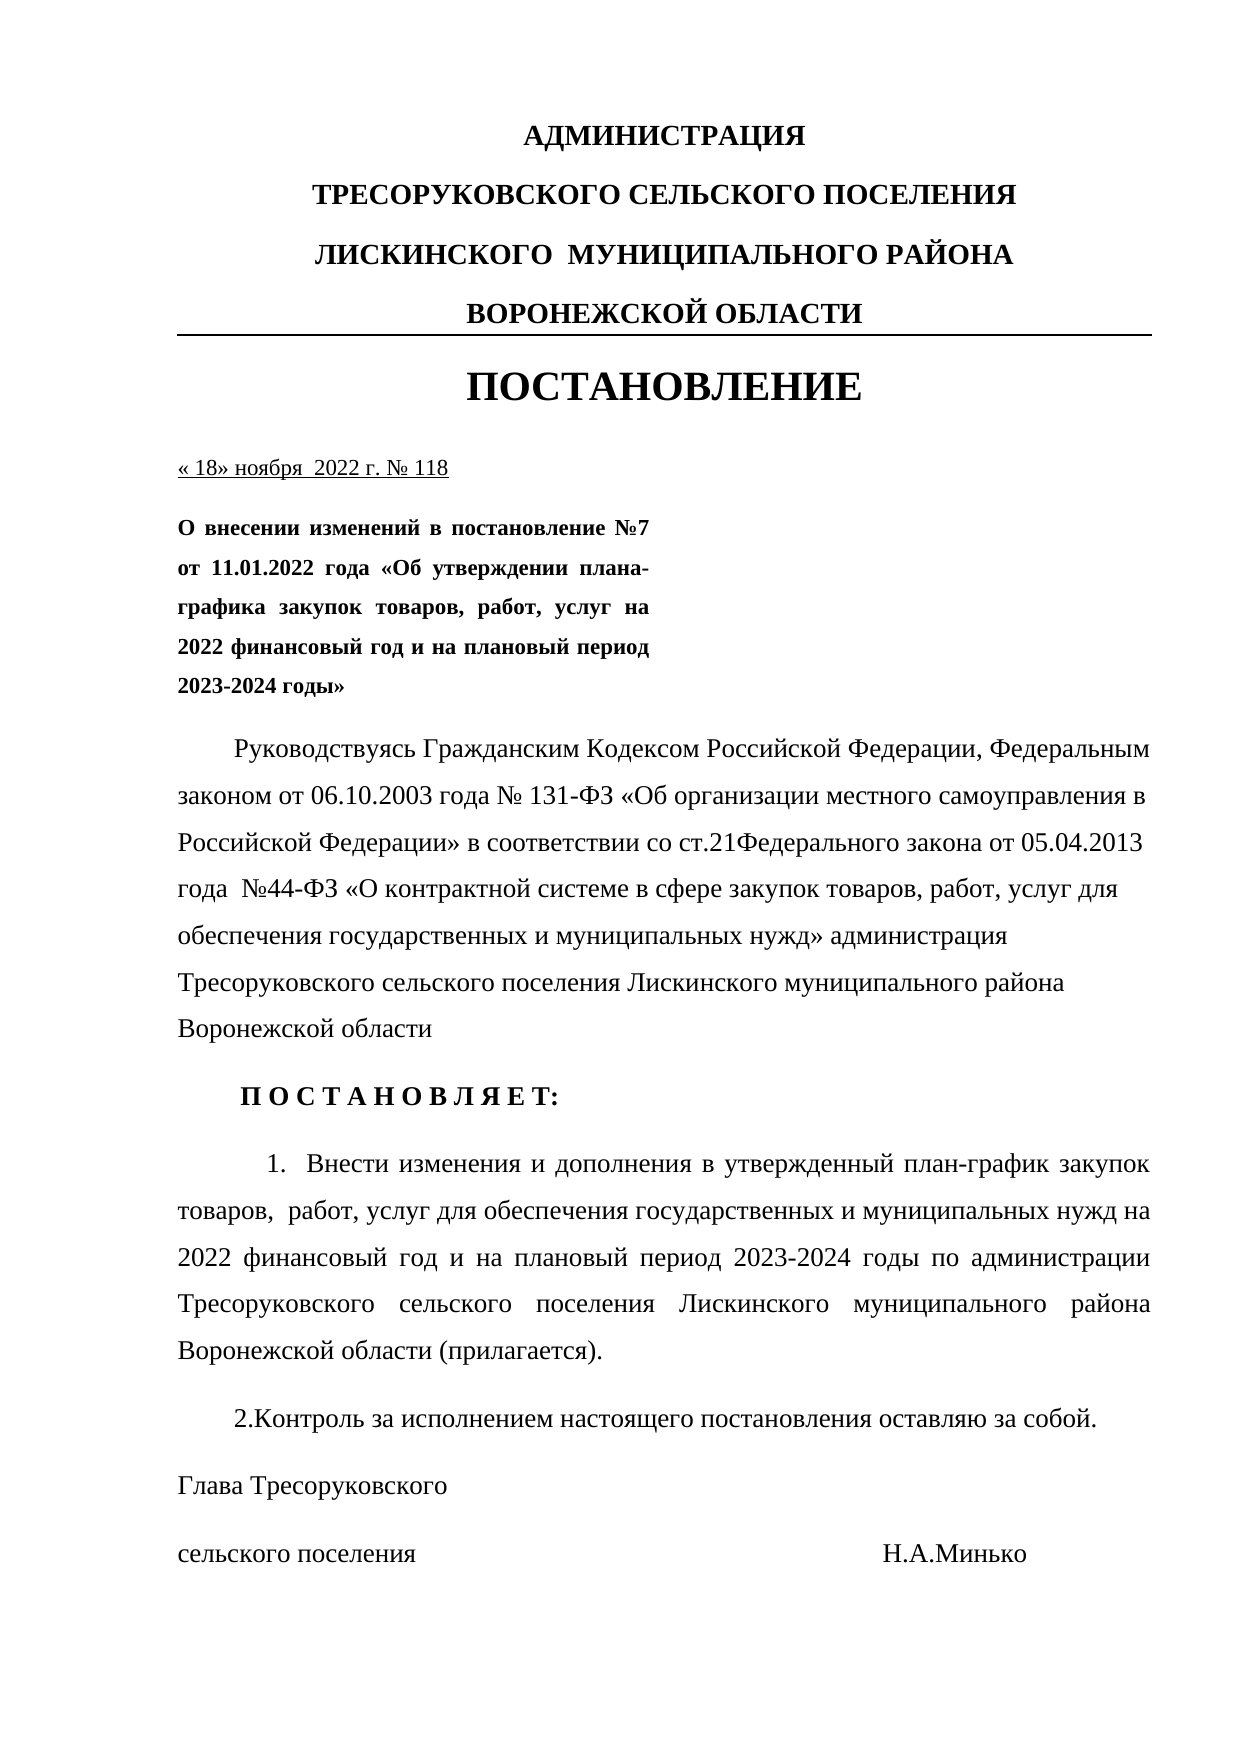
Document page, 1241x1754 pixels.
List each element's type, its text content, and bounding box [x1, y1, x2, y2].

text 1. Внести изменения и дополнения в утвержденный план-график закупок товаров, работ, услуг для обеспечения государственных и муниципальных нужд на 2022 финансовый год и на плановый период 2023-2024 годы по администрации Тресоруковского сельского поселения Лискинского муниципального района Воронежской области (прилагается). [177, 1148, 1152, 1365]
text Руководствуясь Гражданским Кодексом Российской Федерации, Федеральным законом от 06.10.2003 года № 131-ФЗ «Об организации местного самоуправления в Российской Федерации» в соответствии со ст.21Федерального закона от 05.04.2013 года №44-ФЗ «О контрактной системе в сфере закупок товаров, работ, услуг для обеспечения государственных и муниципальных нужд» администрация Тресоруковского сельского поселения Лискинского муниципального района Воронежской области [177, 733, 1152, 1044]
text АДМИНИСТРАЦИЯ [177, 118, 1152, 152]
text ЛИСКИНСКОГО МУНИЦИПАЛЬНОГО РАЙОНА [177, 237, 1152, 270]
text 2.Контроль за исполнением настоящего постановления оставляю за собой. [177, 1402, 1152, 1433]
text П О С Т А Н О В Л Я Е Т: [177, 1080, 1152, 1111]
text Глава Тресоруковского [177, 1469, 1152, 1500]
text ТРЕСОРУКОВСКОГО СЕЛЬСКОГО ПОСЕЛЕНИЯ [177, 177, 1152, 211]
text ПОСТАНОВЛЕНИЕ [177, 361, 1152, 409]
text сельского поселения Н.А.Минько [177, 1537, 1152, 1568]
text О внесении изменений в постановление №7 от 11.01.2022 года «Об утверждении плана-графика закупок товаров, работ, услуг на 2022 финансовый год и на плановый период 2023-2024 годы» [177, 514, 649, 699]
text ВОРОНЕЖСКОЙ ОБЛАСТИ [177, 296, 1152, 334]
text « 18» ноября 2022 г. № 118 [177, 454, 1152, 480]
